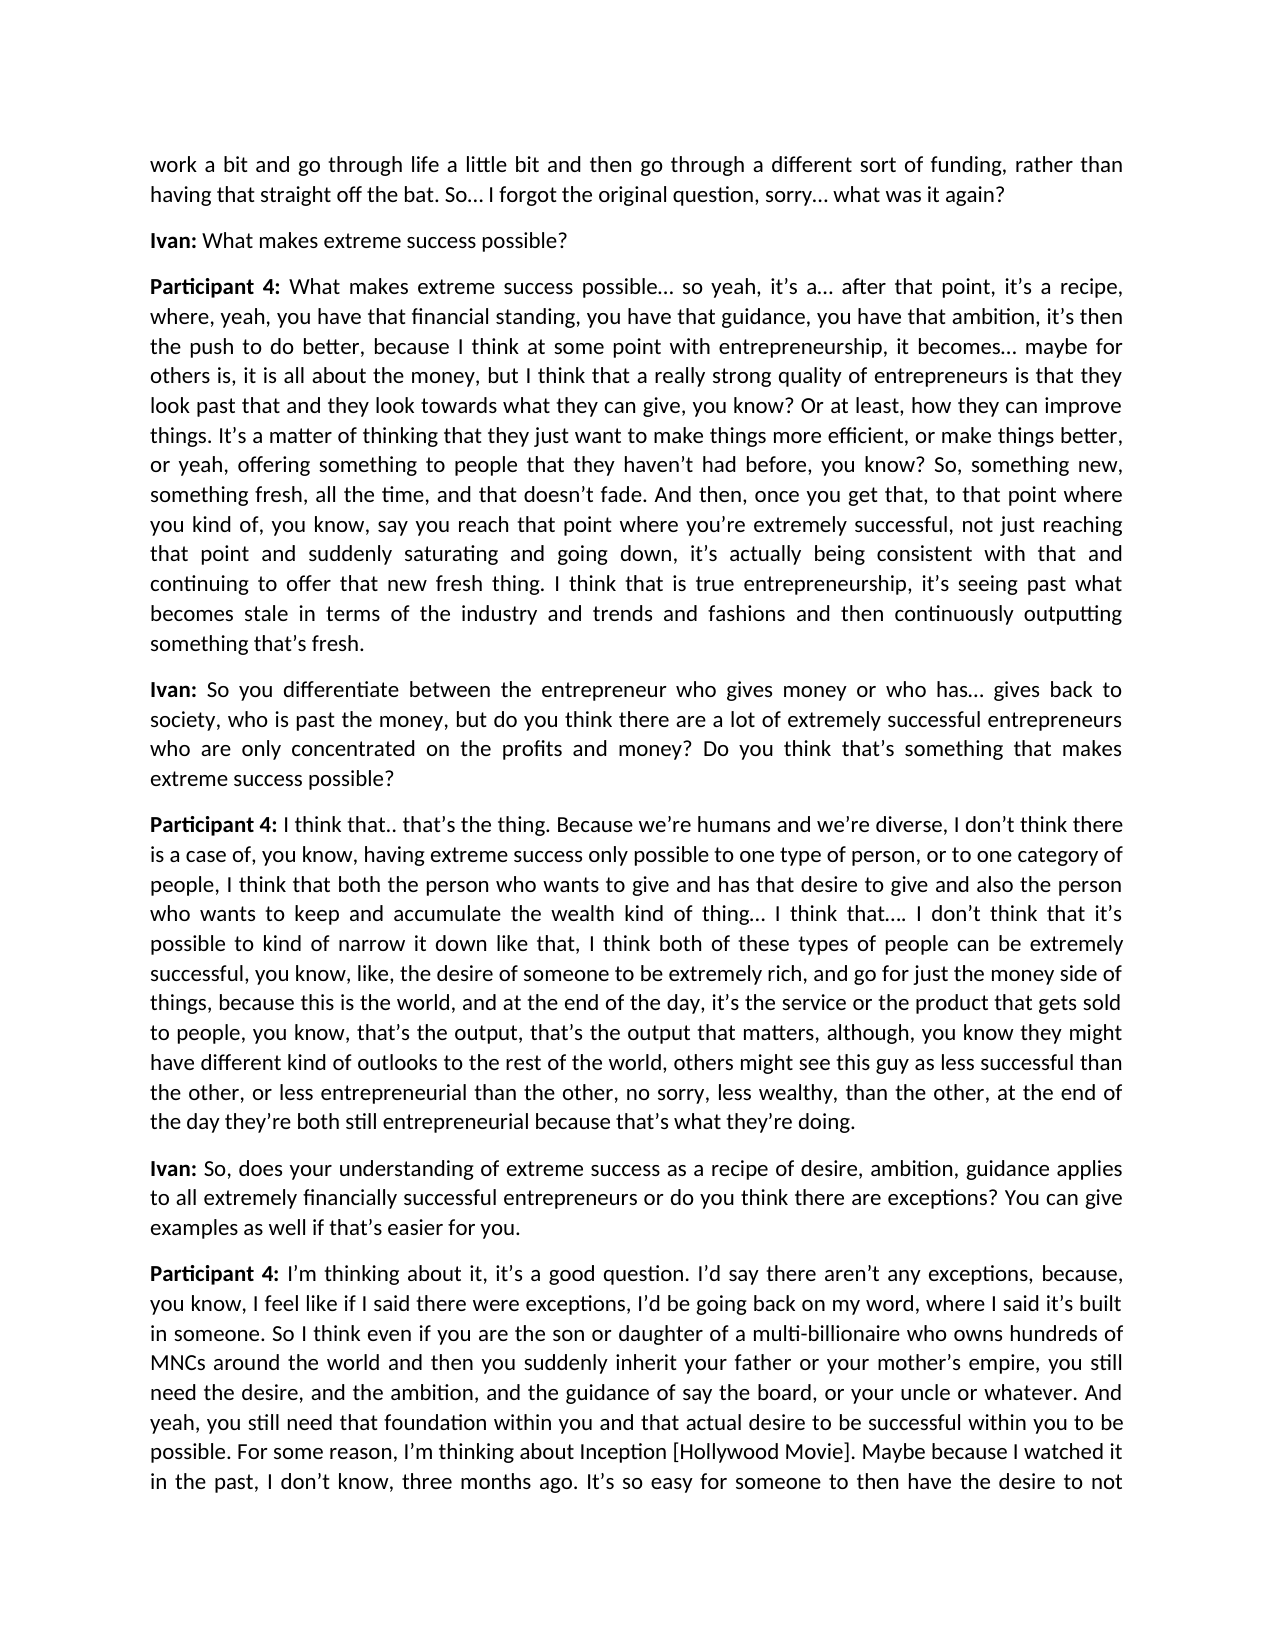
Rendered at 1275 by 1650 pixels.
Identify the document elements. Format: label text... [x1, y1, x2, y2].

text Ivan: So, does your understanding of extreme success as a recipe of desire, ambition, guidance applies to all extremely financially successful entrepreneurs or do you think there are exceptions? You can give examples as well if that’s easier for you. [150, 1154, 1125, 1241]
text Ivan: What makes extreme success possible? [150, 226, 1125, 254]
text Ivan: So you differentiate between the entrepreneur who gives money or who has… gives back to society, who is past the money, but do you think there are a lot of extremely successful entrepreneurs who are only concentrated on the profits and money? Do you think that’s something that makes extreme success possible? [150, 675, 1125, 792]
text Participant 4: I think that.. that’s the thing. Because we’re humans and we’re diverse, I don’t think there is a case of, you know, having extreme success only possible to one type of person, or to one category of people, I think that both the person who wants to give and has that desire to give and also the person who wants to keep and accumulate the wealth kind of thing… I think that…. I don’t think that it’s possible to kind of narrow it down like that, I think both of these types of people can be extremely successful, you know, like, the desire of someone to be extremely rich, and go for just the money side of things, because this is the world, and at the end of the day, it’s the service or the product that gets sold to people, you know, that’s the output, that’s the output that matters, although, you know they might have different kind of outlooks to the rest of the world, others might see this guy as less successful than the other, or less entrepreneurial than the other, no sorry, less wealthy, than the other, at the end of the day they’re both still entrepreneurial because that’s what they’re doing. [150, 810, 1125, 1135]
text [150, 1259, 1125, 1495]
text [150, 150, 1125, 208]
text Participant 4: What makes extreme success possible… so yeah, it’s a… after that point, it’s a recipe, where, yeah, you have that financial standing, you have that guidance, you have that ambition, it’s then the push to do better, because I think at some point with entrepreneurship, it becomes… maybe for others is, it is all about the money, but I think that a really strong quality of entrepreneurs is that they look past that and they look towards what they can give, you know? Or at least, how they can improve things. It’s a matter of thinking that they just want to make things more efficient, or make things better, or yeah, offering something to people that they haven’t had before, you know? So, something new, something fresh, all the time, and that doesn’t fade. And then, once you get that, to that point where you kind of, you know, say you reach that point where you’re extremely successful, not just reaching that point and suddenly saturating and going down, it’s actually being consistent with that and continuing to offer that new fresh thing. I think that is true entrepreneurship, it’s seeing past what becomes stale in terms of the industry and trends and fashions and then continuously outputting something that’s fresh. [150, 272, 1125, 657]
